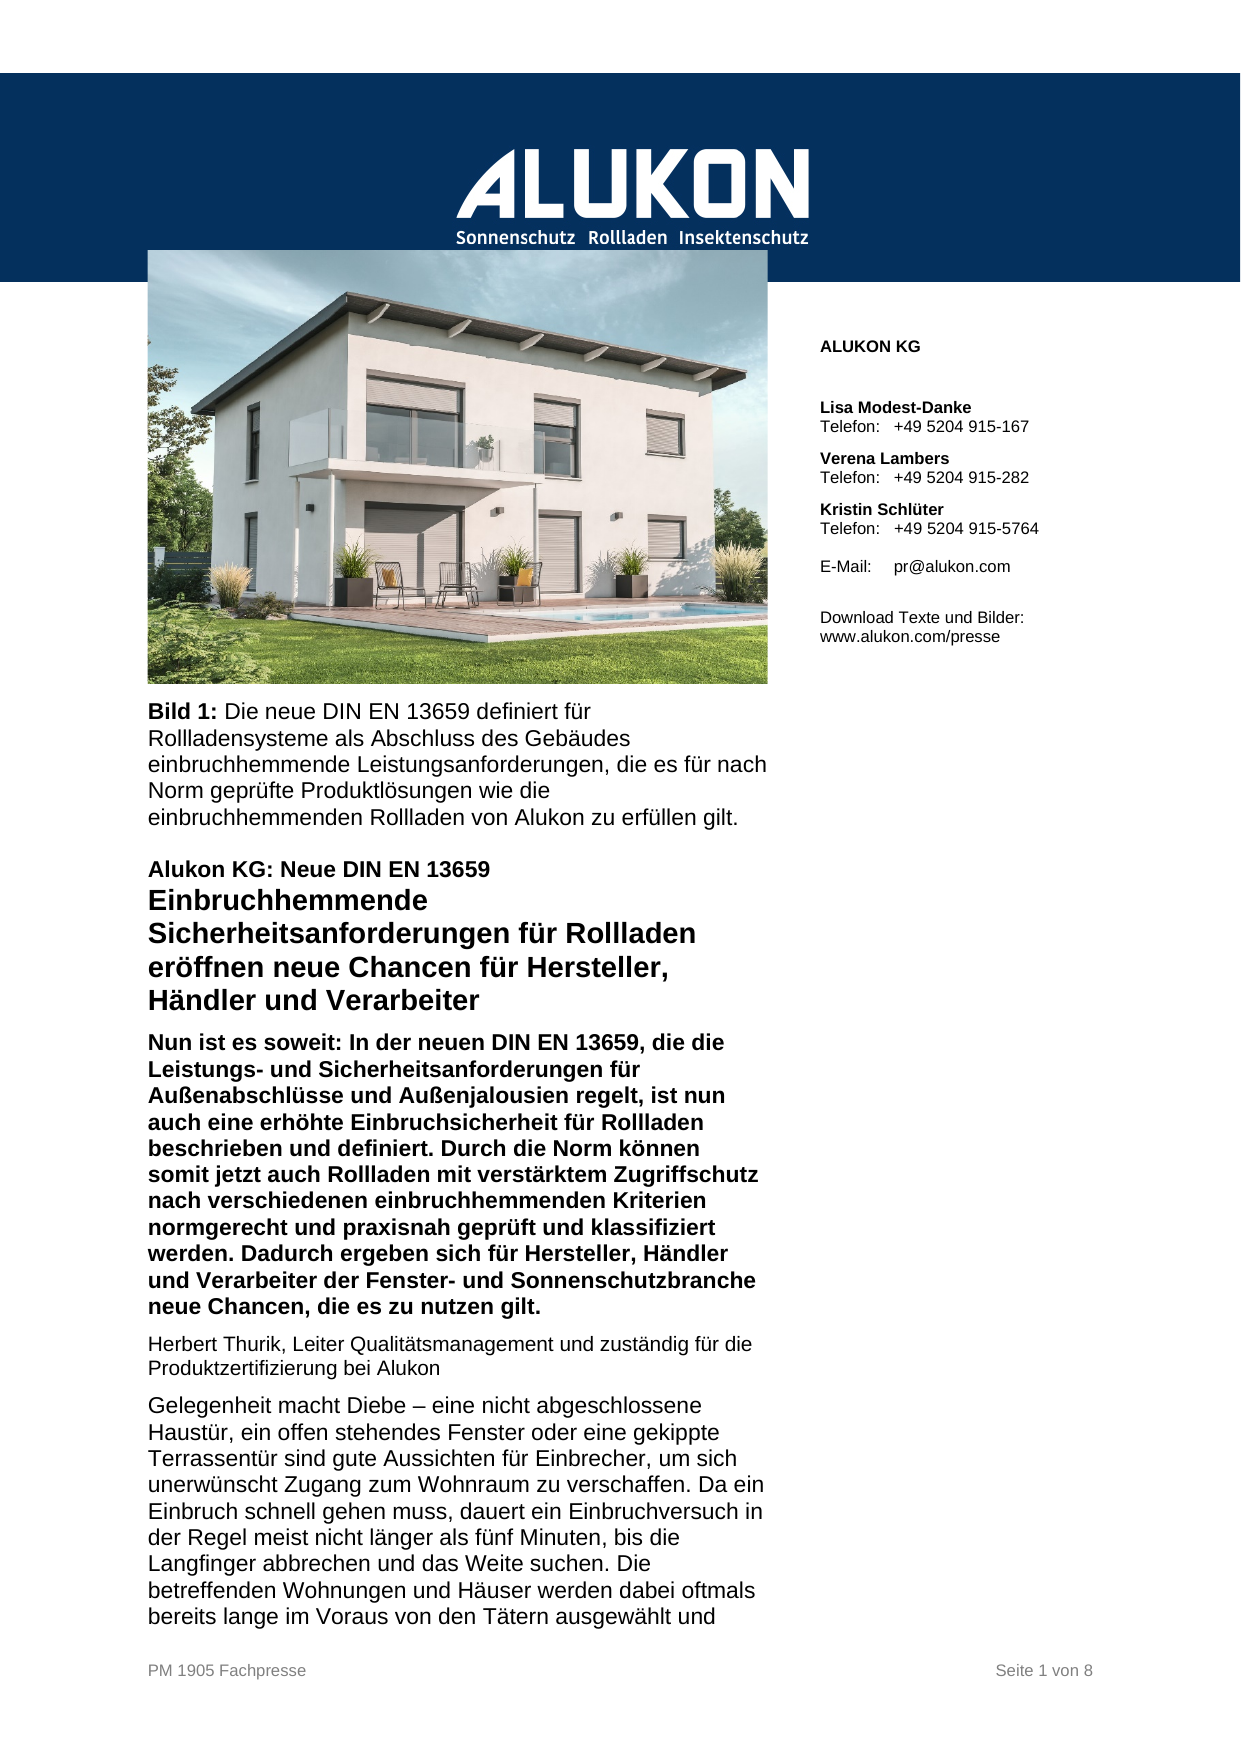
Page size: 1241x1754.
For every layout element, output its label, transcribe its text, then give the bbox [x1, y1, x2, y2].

text Herbert Thurik, Leiter Qualitätsmanagement und zuständig für die Produktzertifizierung bei Alukon [148, 1332, 766, 1380]
text Alukon KG: Neue DIN EN 13659 Einbruchhemmende Sicherheitsanforderungen für Rollladen eröffnen neue Chancen für Hersteller, Händler und Verarbeiter [148, 856, 766, 1017]
text Nun ist es soweit: In der neuen DIN EN 13659, die die Leistungs- und Sicherheitsanforderungen für Außenabschlüsse und Außenjalousien regelt, ist nun auch eine erhöhte Einbruchsicherheit für Rollladen beschrieben und definiert. Durch die Norm können somit jetzt auch Rollladen mit verstärktem Zugriffschutz nach verschiedenen einbruchhemmenden Kriterien normgerecht und praxisnah geprüft und klassifiziert werden. Dadurch ergeben sich für Hersteller, Händler und Verarbeiter der Fenster- und Sonnenschutzbranche neue Chancen, die es zu nutzen gilt. [148, 1029, 766, 1319]
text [148, 1392, 766, 1629]
picture [0, 73, 1241, 684]
text Bild 1: Die neue DIN EN 13659 definiert für Rollladensysteme als Abschluss des Gebäudes einbruchhemmende Leistungsanforderungen, die es für nach Norm geprüfte Produktlösungen wie die einbruchhemmenden Rollladen von Alukon zu erfüllen gilt. [148, 698, 768, 830]
